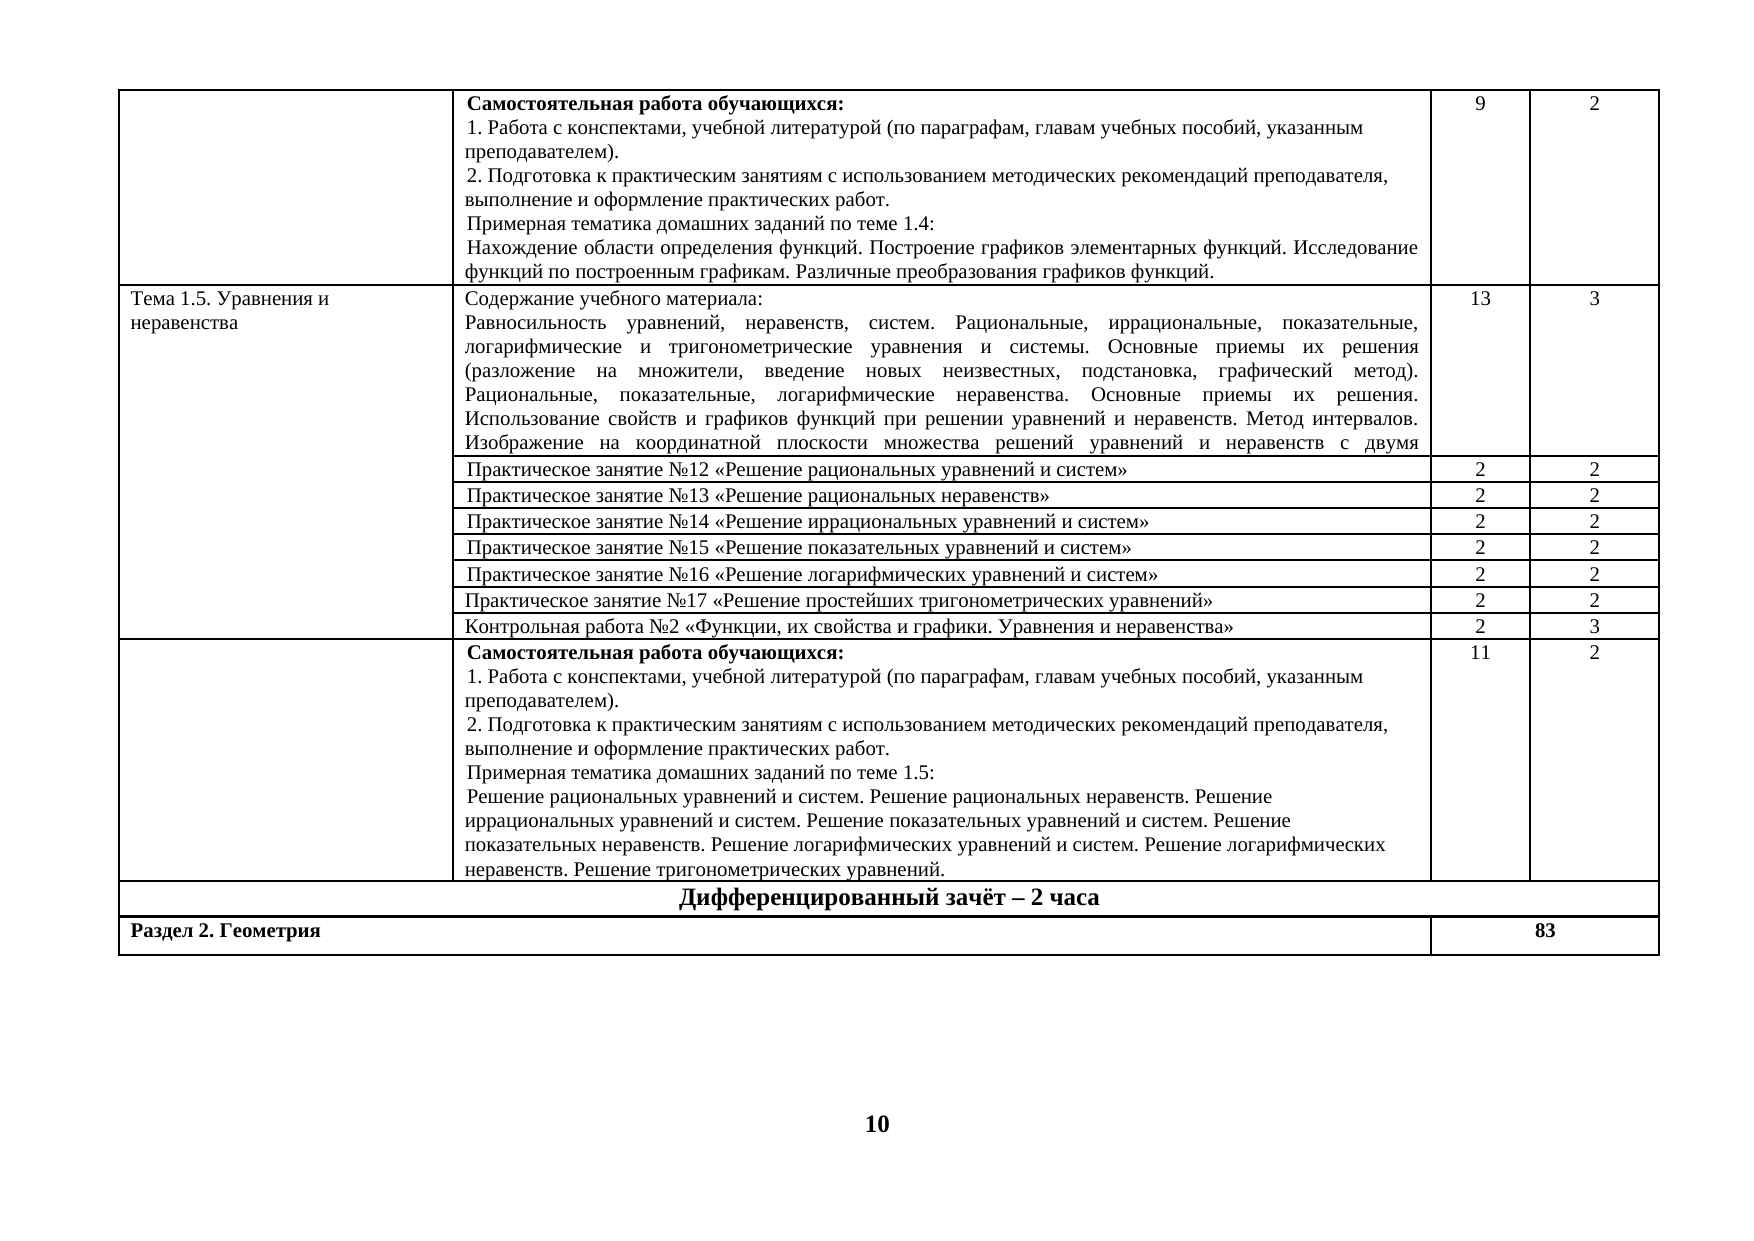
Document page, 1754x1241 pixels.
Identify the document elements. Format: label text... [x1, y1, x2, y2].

table_cell 2 [1432, 457, 1529, 481]
table_cell [120, 91, 452, 283]
table_cell 2 [1531, 535, 1658, 559]
table_cell 2 [1531, 588, 1658, 612]
table_cell [120, 640, 452, 880]
table_cell 2 [1432, 588, 1529, 612]
table_cell 3 [1531, 614, 1658, 638]
table_cell 2 [1531, 483, 1658, 507]
table_cell 2 [1531, 561, 1658, 586]
table_cell Дифференцированный зачёт – 2 часа [120, 882, 1658, 915]
table_cell Раздел 2. Геометрия [120, 918, 1430, 954]
table_cell Практическое занятие №16 «Решение логарифмических уравнений и систем» [454, 561, 1430, 586]
table_cell 11 [1432, 640, 1529, 880]
table_cell Практическое занятие №12 «Решение рациональных уравнений и систем» [454, 457, 1430, 481]
table_cell 3 [1531, 286, 1658, 455]
table_cell 2 [1531, 91, 1658, 283]
table_cell 2 [1432, 561, 1529, 586]
table_cell Контрольная работа №2 «Функции, их свойства и графики. Уравнения и неравенства» [454, 614, 1430, 638]
table_cell 2 [1531, 509, 1658, 533]
table_cell Практическое занятие №17 «Решение простейших тригонометрических уравнений» [454, 588, 1430, 612]
table_cell 83 [1432, 918, 1658, 954]
table_cell 2 [1432, 614, 1529, 638]
table_cell Содержание учебного материала: Равносильность уравнений, неравенств, систем. Рациональные, иррациональные, показательные, логарифмические и тригонометрические уравнения и системы. Основные приемы их решения (разложение на множители, введение новых неизвестных, подстановка, графический метод). Рациональные, показательные, логарифмические неравенства. Основные приемы их решения. Использование свойств и графиков функций при решении уравнений и неравенств. Метод интервалов. Изображение на координатной плоскости множества решений уравнений и неравенств с двумя переменными и их систем. [454, 286, 1430, 455]
table_cell Практическое занятие №13 «Решение рациональных неравенств» [454, 483, 1430, 507]
table_cell 2 [1432, 535, 1529, 559]
table_cell Практическое занятие №15 «Решение показательных уравнений и систем» [454, 535, 1430, 559]
table_cell 2 [1432, 509, 1529, 533]
table_cell Тема 1.5. Уравнения и неравенства [120, 286, 452, 638]
table_cell 9 [1432, 91, 1529, 283]
table_cell Самостоятельная работа обучающихся: 1. Работа с конспектами, учебной литературой (по параграфам, главам учебных пособий, указанным преподавателем). 2. Подготовка к практическим занятиям с использованием методических рекомендаций преподавателя, выполнение и оформление практических работ. Примерная тематика домашних заданий по теме 1.4: Нахождение области определения функций. Построение графиков элементарных функций. Исследование функций по построенным графикам. Различные преобразования графиков функций. [454, 91, 1430, 283]
table_cell 2 [1432, 483, 1529, 507]
table_cell Практическое занятие №14 «Решение иррациональных уравнений и систем» [454, 509, 1430, 533]
table_cell 2 [1531, 640, 1658, 880]
table_cell 13 [1432, 286, 1529, 455]
table_cell Самостоятельная работа обучающихся: 1. Работа с конспектами, учебной литературой (по параграфам, главам учебных пособий, указанным преподавателем). 2. Подготовка к практическим занятиям с использованием методических рекомендаций преподавателя, выполнение и оформление практических работ. Примерная тематика домашних заданий по теме 1.5: Решение рациональных уравнений и систем. Решение рациональных неравенств. Решение иррациональных уравнений и систем. Решение показательных уравнений и систем. Решение показательных неравенств. Решение логарифмических уравнений и систем. Решение логарифмических неравенств. Решение тригонометрических уравнений. [454, 640, 1430, 880]
table_cell 2 [1531, 457, 1658, 481]
